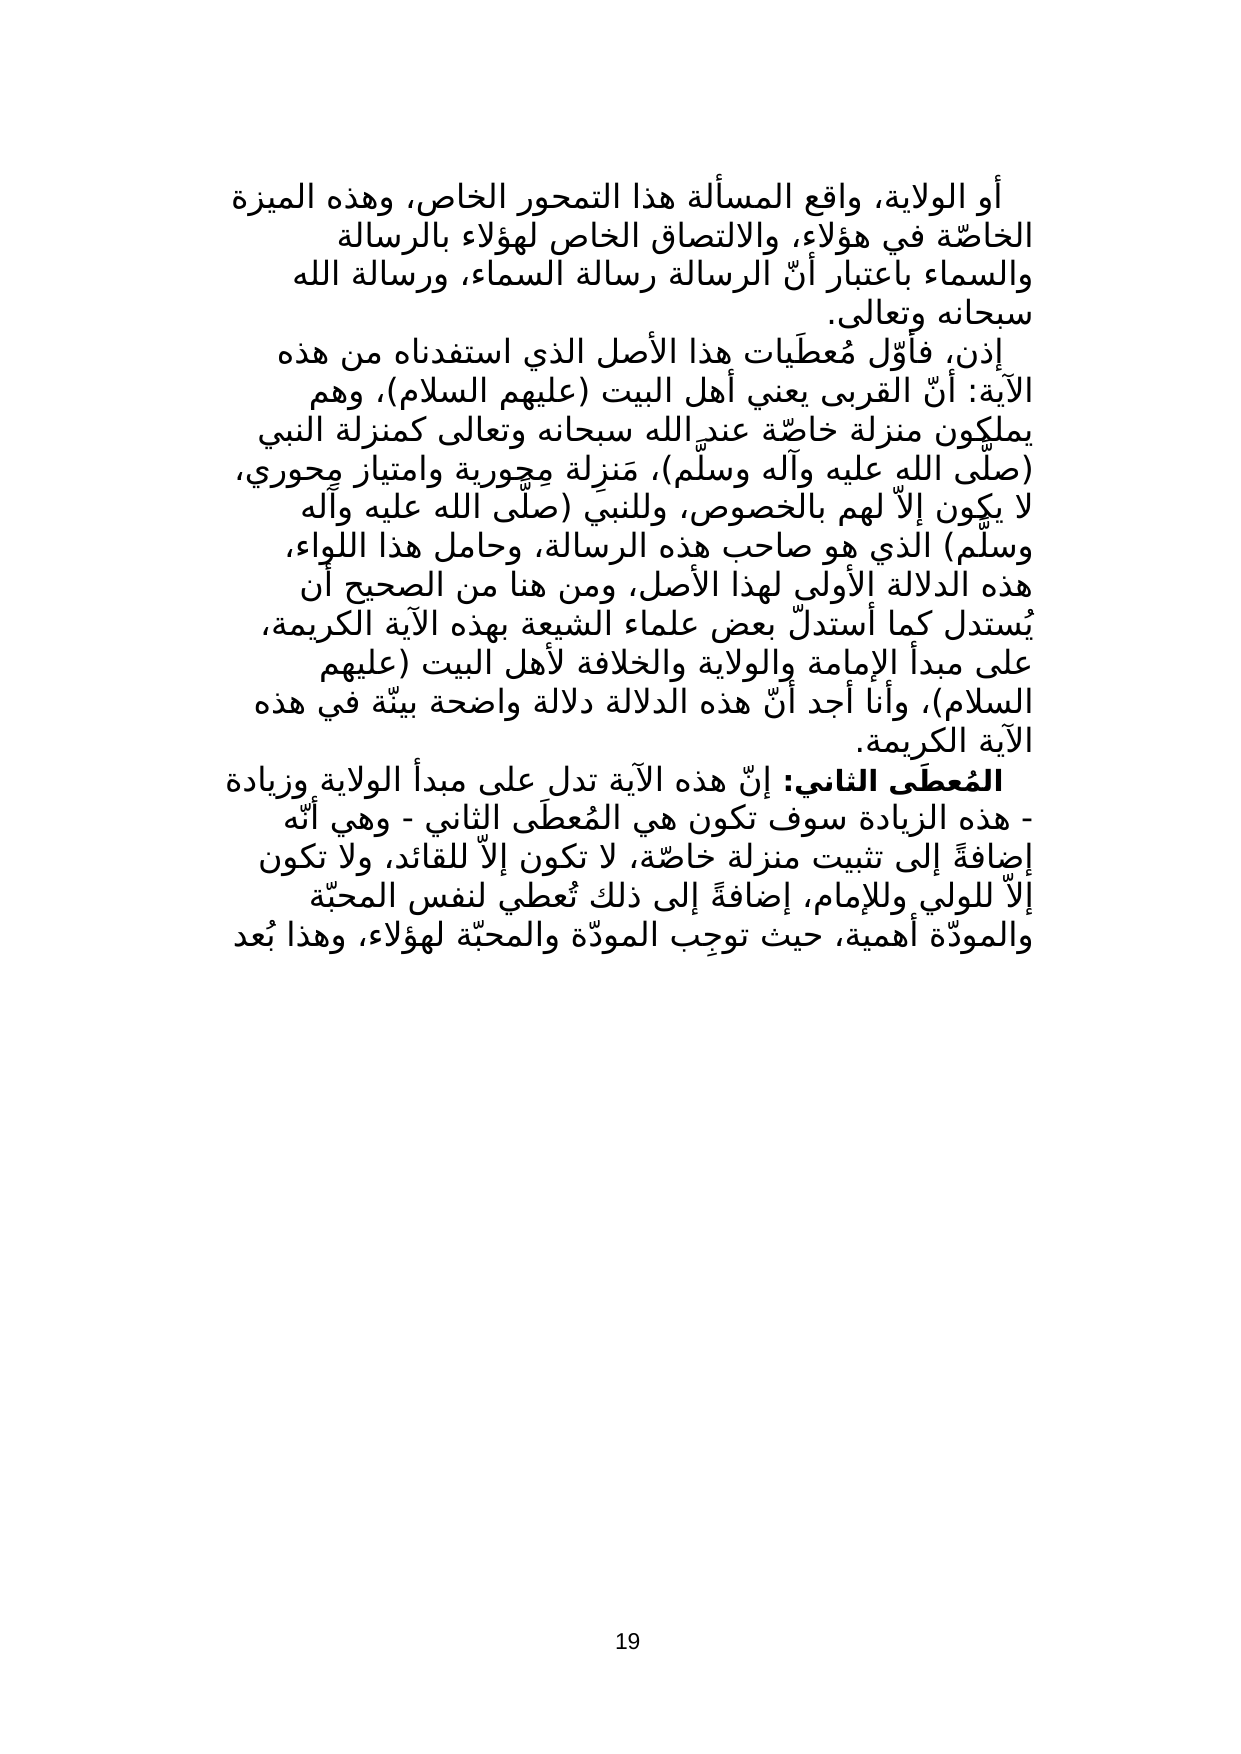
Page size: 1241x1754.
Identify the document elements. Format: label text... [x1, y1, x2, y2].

text إذن، فأوّل مُعطَيات هذا الأصل الذي استفدناه من هذه الآية: أنّ القربى يعني أهل البيت (عليهم السلام)، وهم يملكون منزلة خاصّة عند الله سبحانه وتعالى كمنزلة النبي (صلَّى الله عليه وآله وسلَّم)، مَنزِلة مِحورية وامتياز مِحوري، لا يكون إلاّ لهم بالخصوص، وللنبي (صلَّى الله عليه وآله وسلَّم) الذي هو صاحب هذه الرسالة، وحامل هذا اللواء، هذه الدلالة الأولى لهذا الأصل، ومن هنا من الصحيح أن يُستدل كما أستدلّ بعض علماء الشيعة بهذه الآية الكريمة، على مبدأ الإمامة والولاية والخلافة لأهل البيت (عليهم السلام)، وأنا أجد أنّ هذه الدلالة دلالة واضحة بينّة في هذه الآية الكريمة. [222, 333, 1033, 760]
text المُعطَى الثاني: إنّ هذه الآية تدل على مبدأ الولاية وزيادة - هذه الزيادة سوف تكون هي المُعطَى الثاني - وهي أنّه إضافةً إلى تثبيت منزلة خاصّة، لا تكون إلاّ للقائد، ولا تكون إلاّ للولي وللإمام، إضافةً إلى ذلك تُعطي لنفس المحبّة والمودّة أهمية، حيث توجِب المودّة والمحبّة لهؤلاء، وهذا بُعد [222, 760, 1033, 954]
text أو الولاية، واقع المسألة هذا التمحور الخاص، وهذه الميزة الخاصّة في هؤلاء، والالتصاق الخاص لهؤلاء بالرسالة والسماء باعتبار أنّ الرسالة رسالة السماء، ورسالة الله سبحانه وتعالى. [222, 177, 1033, 333]
